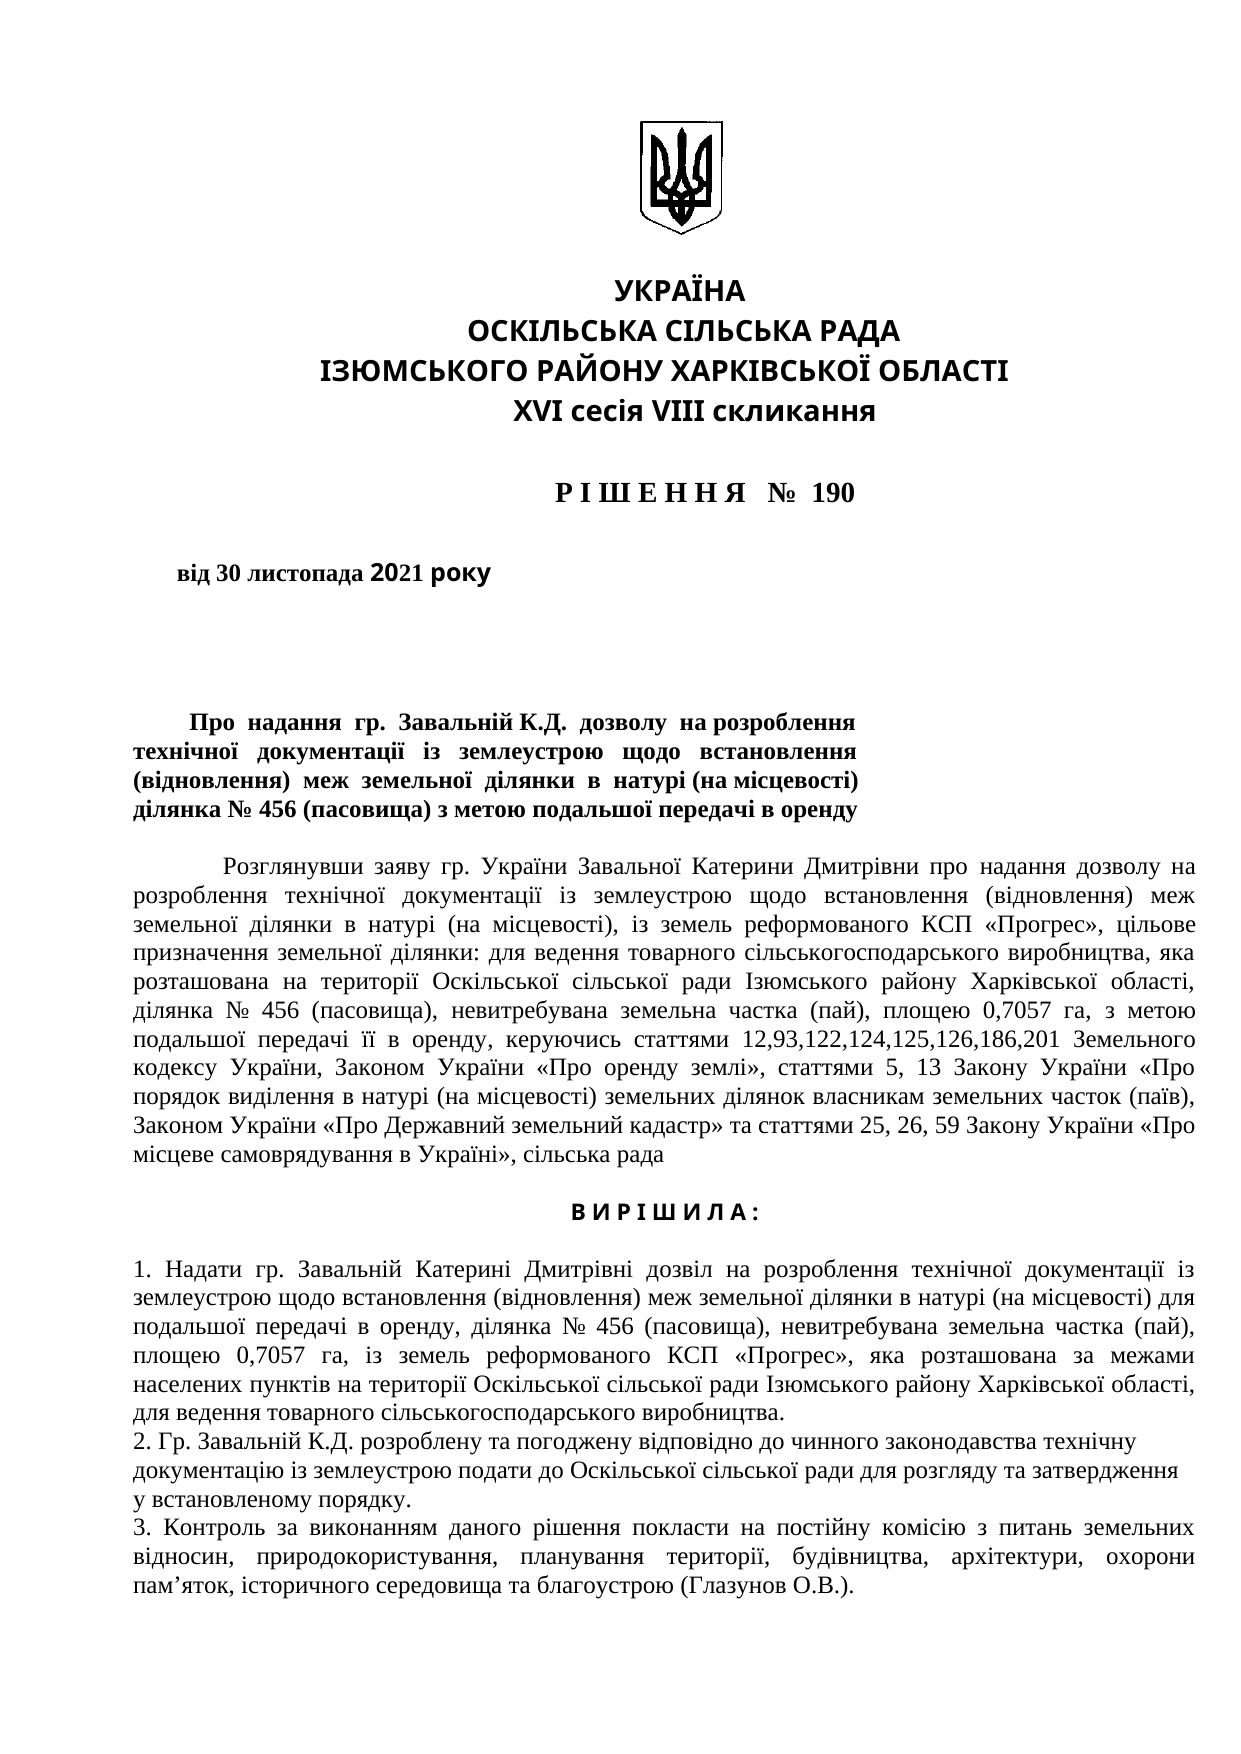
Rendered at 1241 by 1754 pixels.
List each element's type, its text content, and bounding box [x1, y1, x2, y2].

text ділянка № 456 (пасовища) з метою подальшої передачі в оренду [133, 794, 1196, 822]
text XVI сесія VІІІ скликання [133, 390, 1196, 429]
text 2. Гр. Завальній К.Д. розроблену та погоджену відповідно до чинного законодавства технічну документацію із землеустрою подати до Оскільської сільської ради для розгляду та затвердження у встановленому порядку. [133, 1426, 1196, 1512]
table_header [144, 118, 1163, 271]
text ІЗЮМСЬКОГО РАЙОНУ ХАРКІВСЬКОЇ ОБЛАСТІ [133, 350, 1196, 390]
text 3. Контроль за виконанням даного рішення покласти на постійну комісію з питань земельних відносин, природокористування, планування території, будівництва, архітектури, охорони пам’яток, історичного середовища та благоустрою (Глазунов О.В.). [133, 1512, 1196, 1599]
text Р І Ш Е Н Н Я № 190 [183, 475, 1196, 509]
text Про надання гр. Завальній К.Д. дозволу на розроблення [133, 707, 1196, 736]
text (відновлення) меж земельної ділянки в натурі (на місцевості) [133, 765, 1196, 794]
text В И Р І Ш И Л А : [133, 1196, 1196, 1227]
text ОСКІЛЬСЬКА СІЛЬСЬКА РАДА [133, 310, 1196, 350]
text 1. Надати гр. Завальній Катерині Дмитрівні дозвіл на розроблення технічної документації із землеустрою щодо встановлення (відновлення) меж земельної ділянки в натурі (на місцевості) для подальшої передачі в оренду, ділянка № 456 (пасовища), невитребувана земельна частка (пай), площею 0,7057 га, із земель реформованого КСП «Прогрес», яка розташована за межами населених пунктів на території Оскільської сільської ради Ізюмського району Харківської області, для ведення товарного сільськогосподарського виробництва. [133, 1254, 1196, 1426]
text від 30 листопада 2021 року [133, 554, 1196, 588]
text Розглянувши заяву гр. України Завальної Катерини Дмитрівни про надання дозволу на розроблення технічної документації із землеустрою щодо встановлення (відновлення) меж земельної ділянки в натурі (на місцевості), із земель реформованого КСП «Прогрес», цільове призначення земельної ділянки: для ведення товарного сільськогосподарського виробництва, яка розташована на території Оскільської сільської ради Ізюмського району Харківської області, ділянка № 456 (пасовища), невитребувана земельна частка (пай), площею 0,7057 га, з метою подальшої передачі її в оренду, керуючись статтями 12,93,122,124,125,126,186,201 Земельного кодексу України, Законом України «Про оренду землі», статтями 5, 13 Закону України «Про порядок виділення в натурі (на місцевості) земельних ділянок власникам земельних часток (паїв), Законом України «Про Державний земельний кадастр» та статтями 25, 26, 59 Закону України «Про місцеве самоврядування в Україні», сільська рада [133, 851, 1196, 1167]
text технічної документації із землеустрою щодо встановлення [133, 736, 1196, 765]
text УКРАЇНА [133, 271, 1196, 310]
